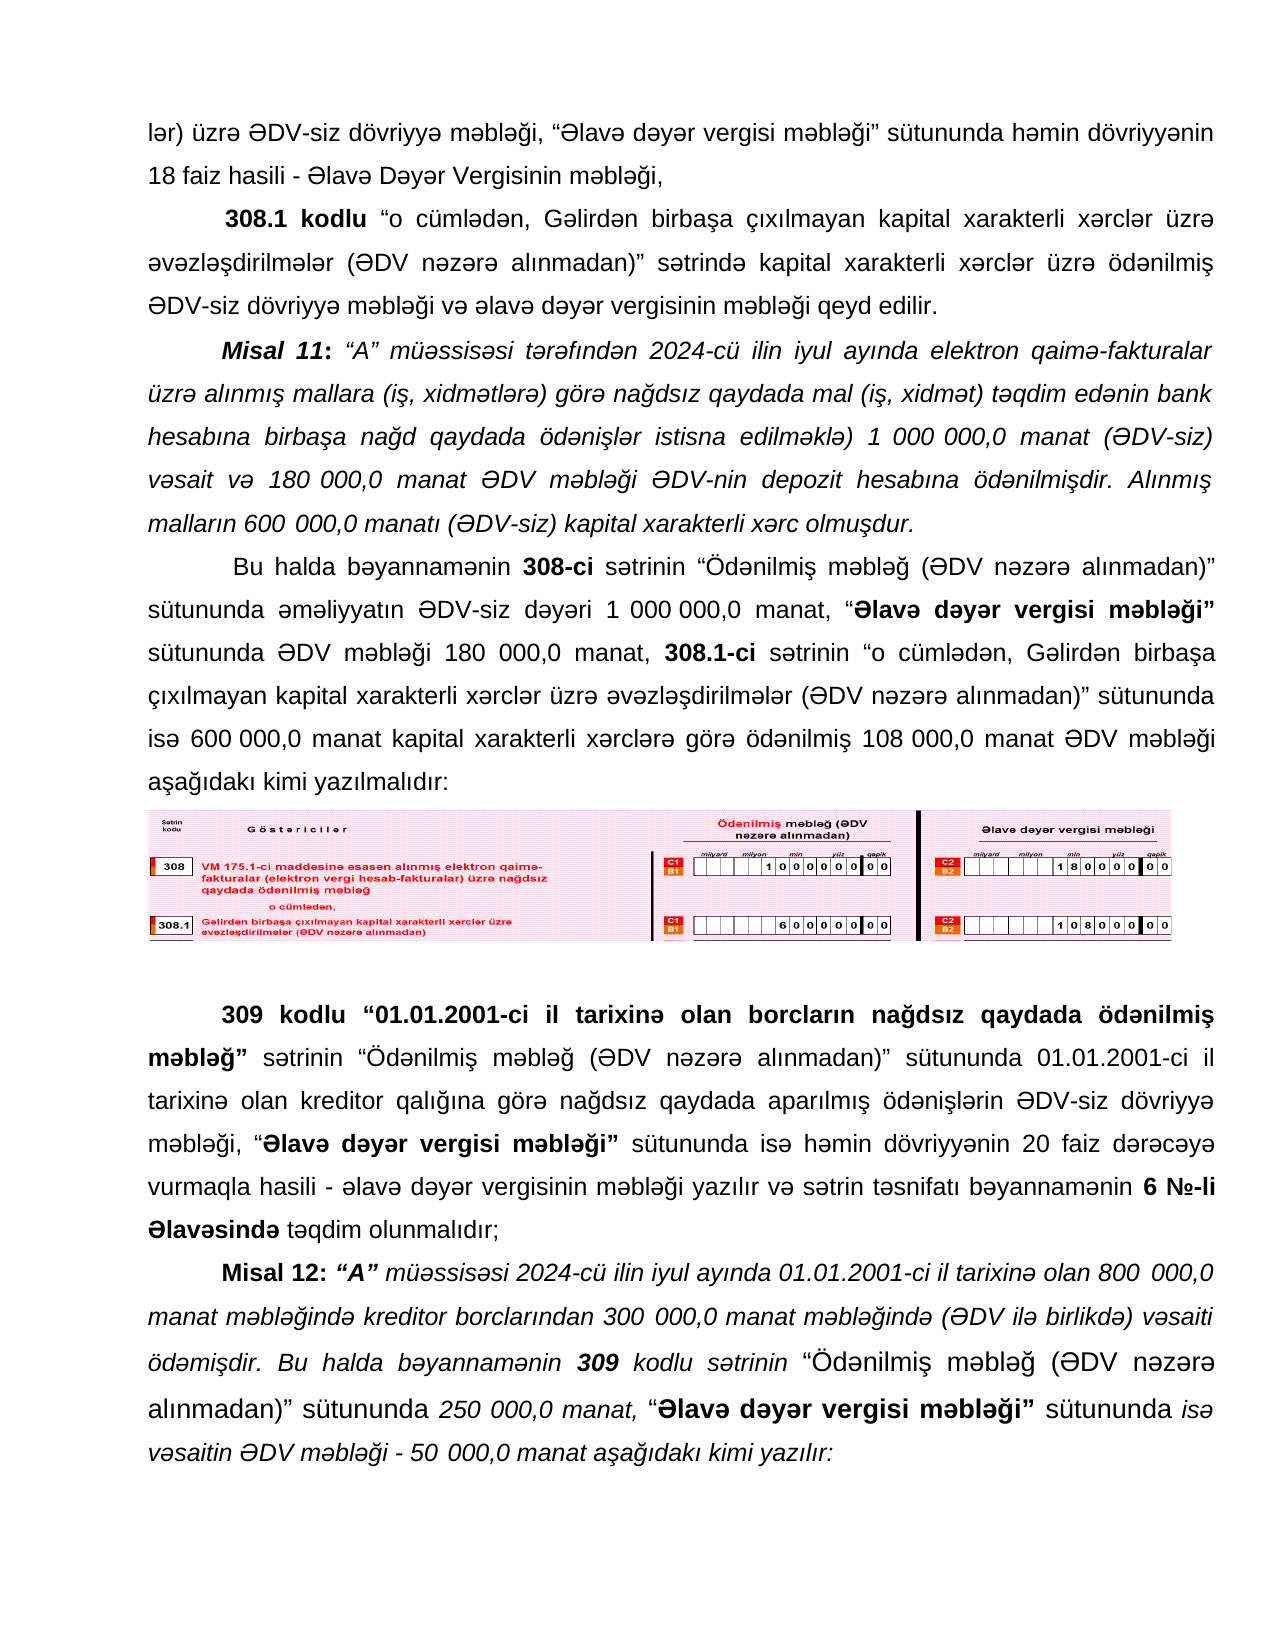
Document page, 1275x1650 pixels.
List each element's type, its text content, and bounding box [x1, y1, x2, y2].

text 309 kodlu “01.01.2001-ci il tarixinə olan borcların nağdsız qaydada ödənilmiş məbləğ” sətrinin “Ödənilmiş məbləğ (ƏDV nəzərə alınmadan)” sütununda 01.01.2001-ci il tarixinə olan kreditor qalığına görə nağdsız qaydada aparılmış ödənişlərin ƏDV-siz dövriyyə məbləği, “Əlavə dəyər vergisi məbləği” sütununda isə həmin dövriyyənin 20 faiz dərəcəyə vurmaqla hasili - əlavə dəyər vergisinin məbləği yazılır və sətrin təsnifatı bəyannamənin 6 №-li Əlavəsində təqdim olunmalıdır; [148, 999, 1216, 1244]
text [148, 118, 1216, 190]
text Misal 12: “A” müəssisəsi 2024-cü ilin iyul ayında 01.01.2001-ci il tarixinə olan 800 000,0 manat məbləğində kreditor borclarından 300 000,0 manat məbləğində (ƏDV ilə birlikdə) vəsaiti ödəmişdir. Bu halda bəyannamənin 309 kodlu sətrinin “Ödənilmiş məbləğ (ƏDV nəzərə alınmadan)” sütununda 250 000,0 manat, “Əlavə dəyər vergisi məbləği” sütununda isə vəsaitin ƏDV məbləği - 50 000,0 manat aşağıdakı kimi yazılır: [148, 1258, 1216, 1467]
text Misal 11: “A” müəssisəsi tərəfındən 2024-cü ilin iyul ayında elektron qaimə-fakturalar üzrə alınmış mallara (iş, xidmətlərə) görə nağdsız qaydada mal (iş, xidmət) təqdim edənin bank hesabına birbaşa nağd qaydada ödənişlər istisna edilməklə) 1 000 000,0 manat (ƏDV-siz) vəsait və 180 000,0 manat ƏDV məbləği ƏDV-nin depozit hesabına ödənilmişdir. Alınmış malların 600 000,0 manatı (ƏDV-siz) kapital xarakterli xərc olmuşdur. [148, 334, 1216, 537]
text 308.1 kodlu “o cümlədən, Gəlirdən birbaşa çıxılmayan kapital xarakterli xərclər üzrə əvəzləşdirilmələr (ƏDV nəzərə alınmadan)” sətrində kapital xarakterli xərclər üzrə ödənilmiş ƏDV-siz dövriyyə məbləği və əlavə dəyər vergisinin məbləği qeyd edilir. [148, 204, 1216, 319]
picture [147, 810, 1172, 941]
text Bu halda bəyannamənin 308-ci sətrinin “Ödənilmiş məbləğ (ƏDV nəzərə alınmadan)” sütununda əməliyyatın ƏDV-siz dəyəri 1 000 000,0 manat, “Əlavə dəyər vergisi məbləği” sütununda ƏDV məbləği 180 000,0 manat, 308.1-ci sətrinin “o cümlədən, Gəlirdən birbaşa çıxılmayan kapital xarakterli xərclər üzrə əvəzləşdirilmələr (ƏDV nəzərə alınmadan)” sütununda isə 600 000,0 manat kapital xarakterli xərclərə görə ödənilmiş 108 000,0 manat ƏDV məbləği aşağıdakı kimi yazılmalıdır: [148, 552, 1216, 796]
